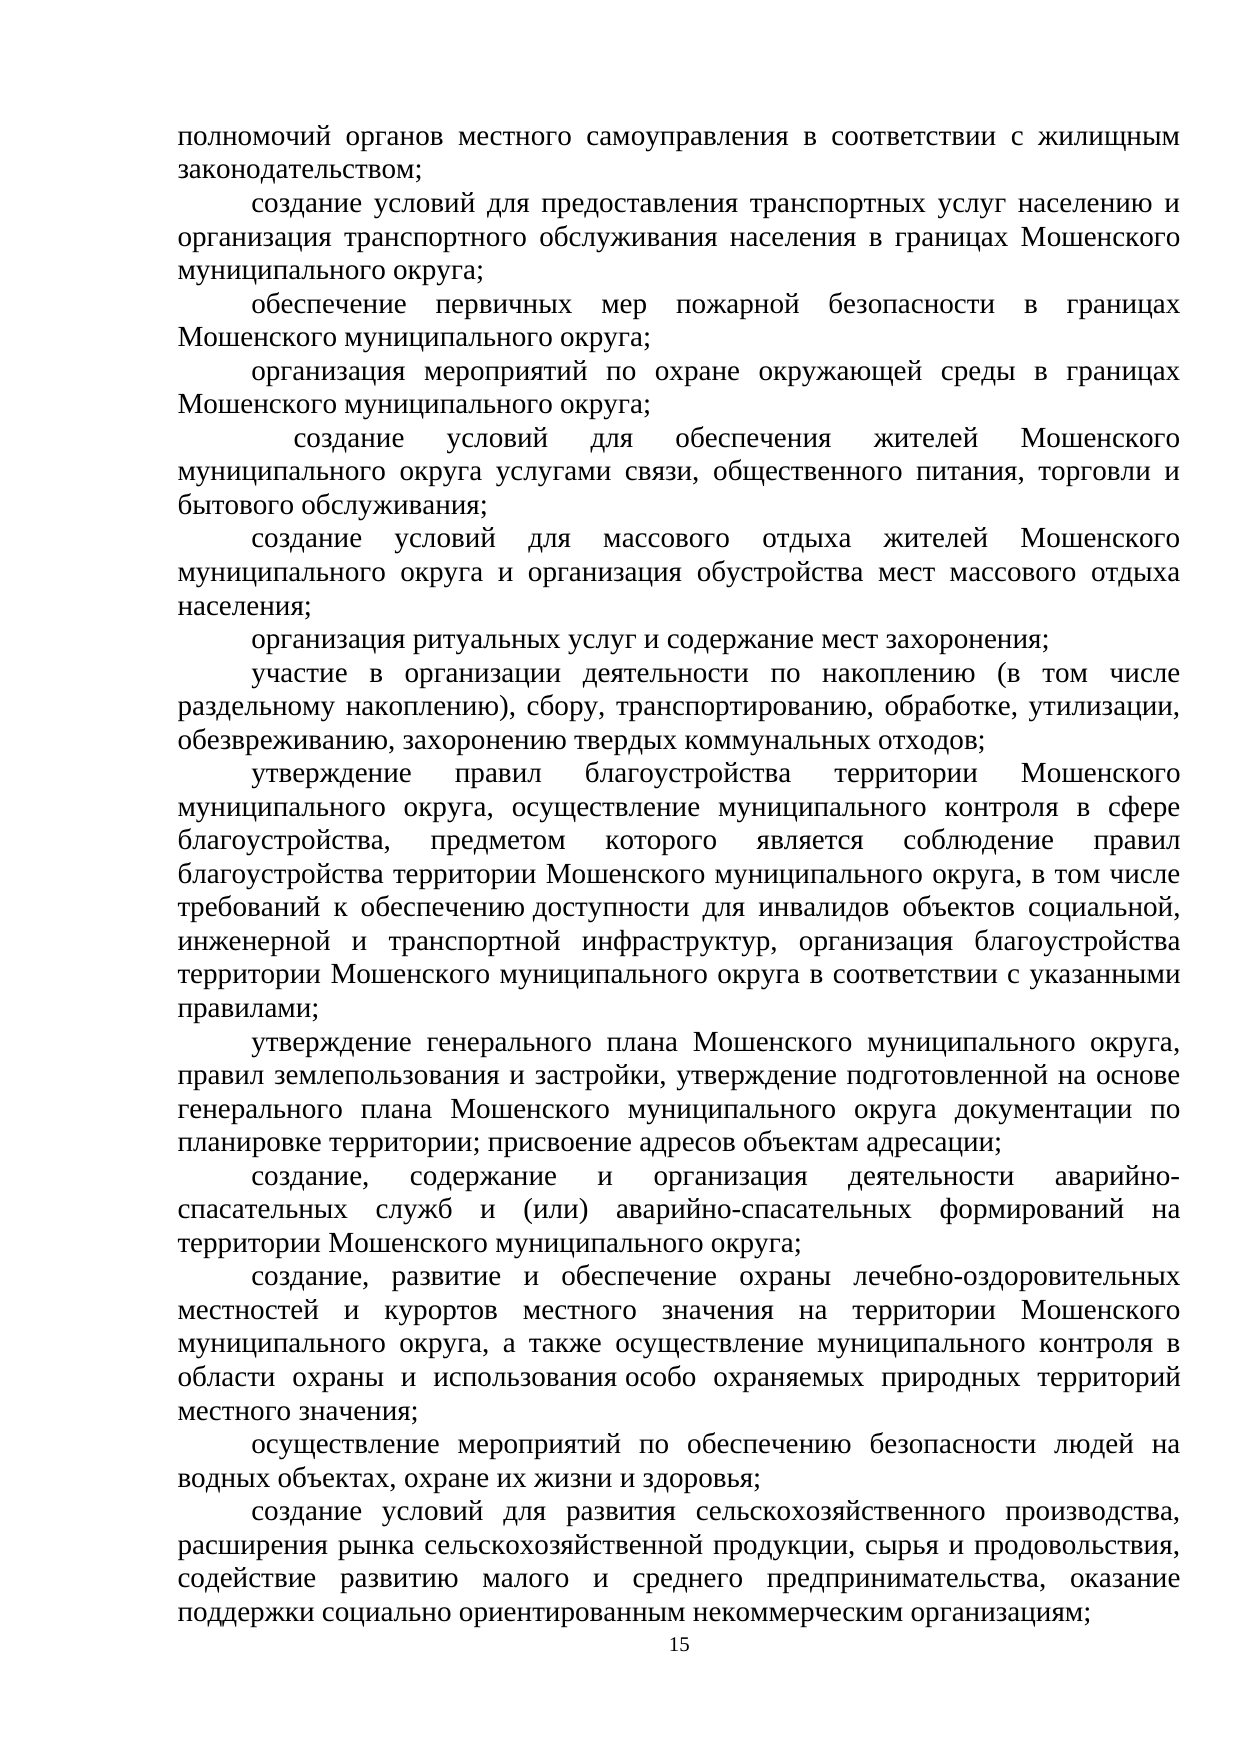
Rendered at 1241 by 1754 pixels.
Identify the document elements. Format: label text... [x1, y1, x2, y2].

text создание, содержание и организация деятельности аварийно-спасательных служб и (или) аварийно-спасательных формирований на территории Мошенского муниципального округа; [177, 1158, 1181, 1258]
text организация мероприятий по охране окружающей среды в границах Мошенского муниципального округа; [177, 353, 1181, 420]
text утверждение генерального плана Мошенского муниципального округа, правил землепользования и застройки, утверждение подготовленной на основе генерального плана Мошенского муниципального округа документации по планировке территории; присвоение адресов объектам адресации; [177, 1024, 1181, 1158]
text осуществление мероприятий по обеспечению безопасности людей на водных объектах, охране их жизни и здоровья; [177, 1426, 1181, 1493]
text создание условий для развития сельскохозяйственного производства, расширения рынка сельскохозяйственной продукции, сырья и продовольствия, содействие развитию малого и среднего предпринимательства, оказание поддержки социально ориентированным некоммерческим организациям; [177, 1493, 1181, 1627]
text создание условий для массового отдыха жителей Мошенского муниципального округа и организация обустройства мест массового отдыха населения; [177, 521, 1181, 621]
text участие в организации деятельности по накоплению (в том числе раздельному накоплению), сбору, транспортированию, обработке, утилизации, обезвреживанию, захоронению твердых коммунальных отходов; [177, 655, 1181, 755]
text создание условий для обеспечения жителей Мошенского муниципального округа услугами связи, общественного питания, торговли и бытового обслуживания; [177, 420, 1181, 521]
text организация ритуальных услуг и содержание мест захоронения; [177, 621, 1181, 655]
text утверждение правил благоустройства территории Мошенского муниципального округа, осуществление муниципального контроля в сфере благоустройства, предметом которого является соблюдение правил благоустройства территории Мошенского муниципального округа, в том числе требований к обеспечению доступности для инвалидов объектов социальной, инженерной и транспортной инфраструктур, организация благоустройства территории Мошенского муниципального округа в соответствии с указанными правилами; [177, 755, 1181, 1024]
text создание условий для предоставления транспортных услуг населению и организация транспортного обслуживания населения в границах Мошенского муниципального округа; [177, 185, 1181, 286]
text обеспечение первичных мер пожарной безопасности в границах Мошенского муниципального округа; [177, 286, 1181, 353]
text создание, развитие и обеспечение охраны лечебно-оздоровительных местностей и курортов местного значения на территории Мошенского муниципального округа, а также осуществление муниципального контроля в области охраны и использования особо охраняемых природных территорий местного значения; [177, 1258, 1181, 1426]
